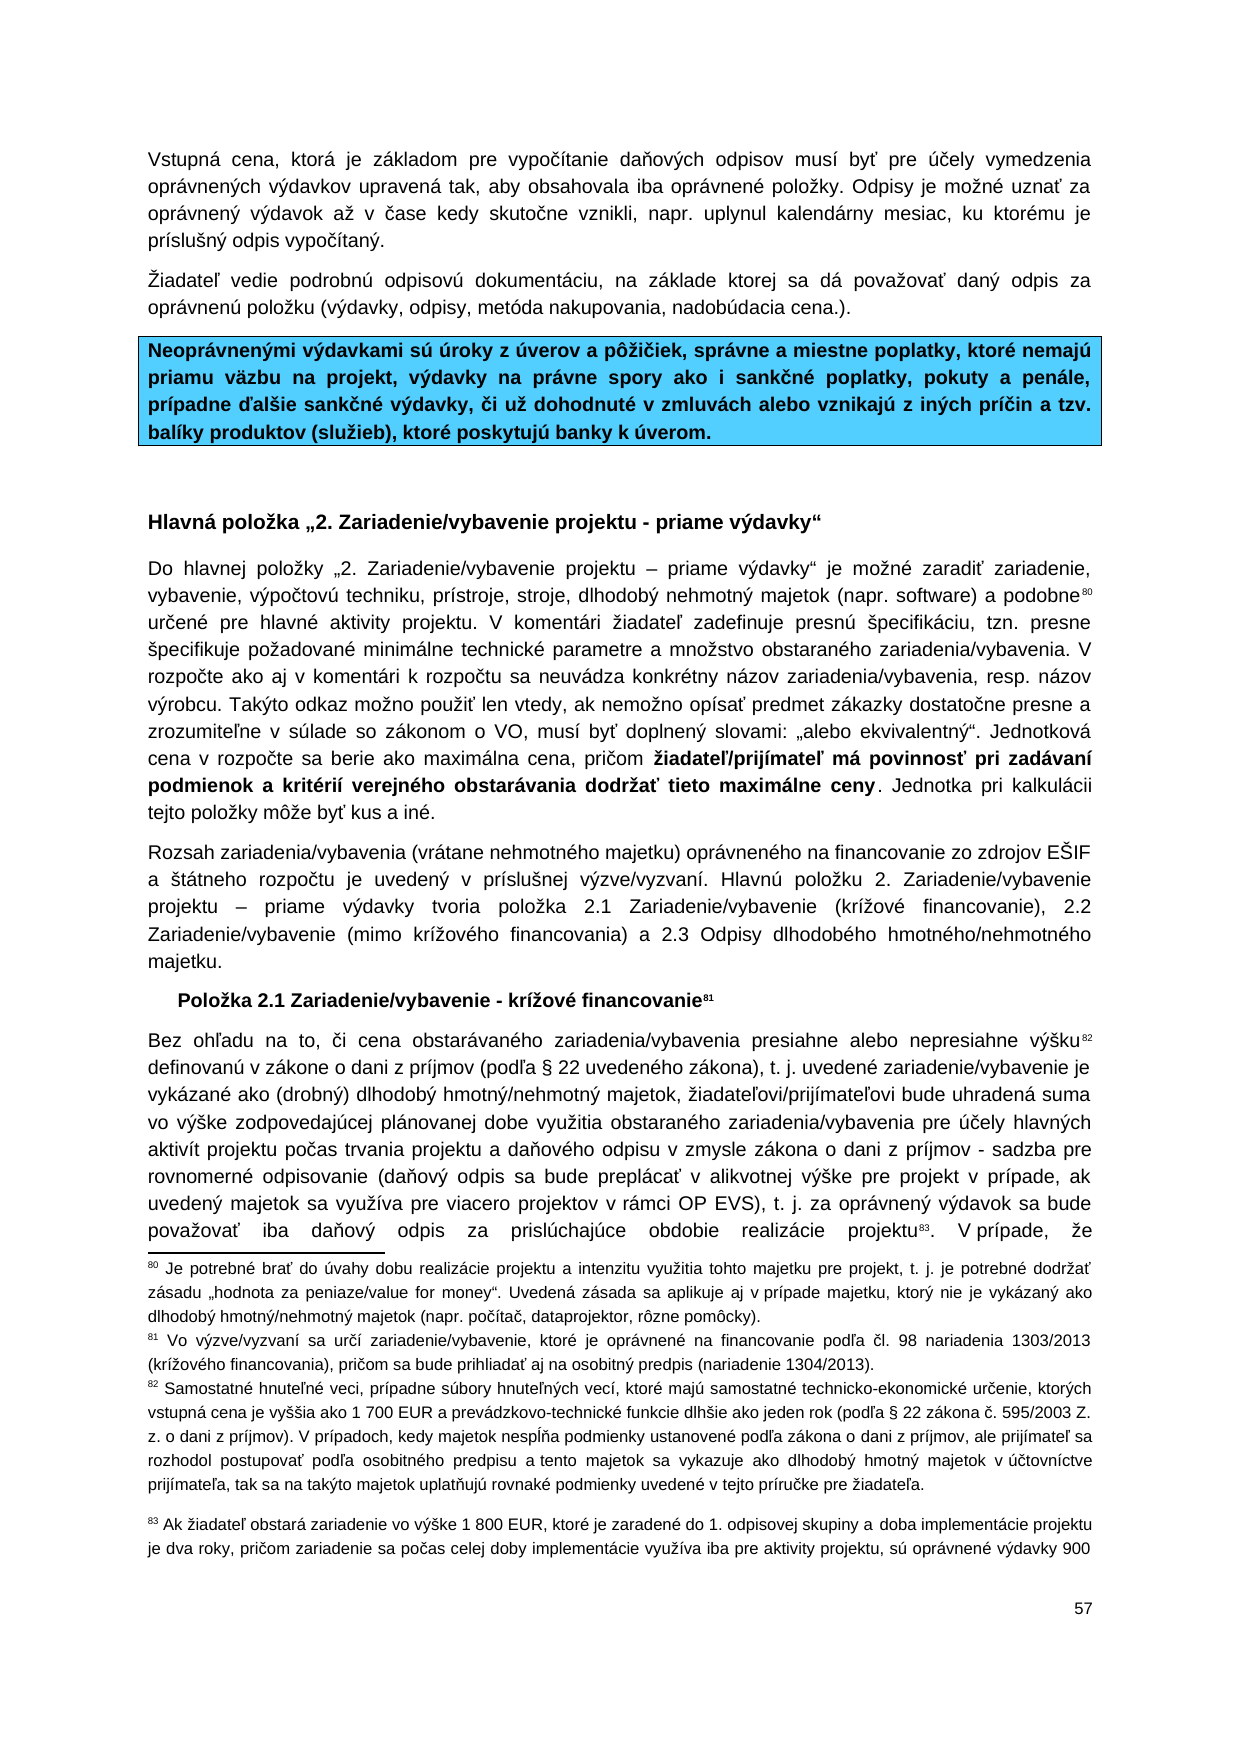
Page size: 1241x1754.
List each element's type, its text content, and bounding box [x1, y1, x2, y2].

text Položka 2.1 Zariadenie/vybavenie - krížové financovanie [177, 989, 1092, 1012]
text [148, 1029, 1092, 1242]
text Vstupná cena, ktorá je základom pre vypočítanie daňových odpisov musí byť pre účely vymedzenia oprávnených výdavkov upravená tak, aby obsahovala iba oprávnené položky. Odpisy je možné uznať za oprávnený výdavok až v čase kedy skutočne vznikli, napr. uplynul kalendárny mesiac, ku ktorému je príslušný odpis vypočítaný. [148, 148, 1092, 252]
text Do hlavnej položky „2. Zariadenie/vybavenie projektu – priame výdavky“ je možné zaradiť zariadenie, vybavenie, výpočtovú techniku, prístroje, stroje, dlhodobý nehmotný majetok (napr. software) a podobne určené pre hlavné aktivity projektu. V komentári žiadateľ zadefinuje presnú špecifikáciu, tzn. presne špecifikuje požadované minimálne technické parametre a množstvo obstaraného zariadenia/vybavenia. V rozpočte ako aj v komentári k rozpočtu sa neuvádza konkrétny názov zariadenia/vybavenia, resp. názov výrobcu. Takýto odkaz možno použiť len vtedy, ak nemožno opísať predmet zákazky dostatočne presne a zrozumiteľne v súlade so zákonom o VO, musí byť doplnený slovami: „alebo ekvivalentný“. Jednotková cena v rozpočte sa berie ako maximálna cena, pričom žiadateľ/prijímateľ má povinnosť pri zadávaní podmienok a kritérií verejného obstarávania dodržať tieto maximálne ceny. Jednotka pri kalkulácii tejto položky môže byť kus a iné. [148, 556, 1092, 824]
text Neoprávnenými výdavkami sú úroky z úverov a pôžičiek, správne a miestne poplatky, ktoré nemajú priamu väzbu na projekt, výdavky na právne spory ako i sankčné poplatky, pokuty a penále, prípadne ďalšie sankčné výdavky, či už dohodnuté v zmluvách alebo vznikajú z iných príčin a tzv. balíky produktov (služieb), ktoré poskytujú banky k úverom. [139, 337, 1101, 445]
text Žiadateľ vedie podrobnú odpisovú dokumentáciu, na základe ktorej sa dá považovať daný odpis za oprávnenú položku (výdavky, odpisy, metóda nakupovania, nadobúdacia cena.). [148, 269, 1092, 319]
text Rozsah zariadenia/vybavenia (vrátane nehmotného majetku) oprávneného na financovanie zo zdrojov EŠIF a štátneho rozpočtu je uvedený v príslušnej výzve/vyzvaní. Hlavnú položku 2. Zariadenie/vybavenie projektu – priame výdavky tvoria položka 2.1 Zariadenie/vybavenie (krížové financovanie), 2.2 Zariadenie/vybavenie (mimo krížového financovania) a 2.3 Odpisy dlhodobého hmotného/nehmotného majetku. [148, 841, 1092, 972]
text Hlavná položka „2. Zariadenie/vybavenie projektu - priame výdavky“ [148, 510, 1092, 534]
